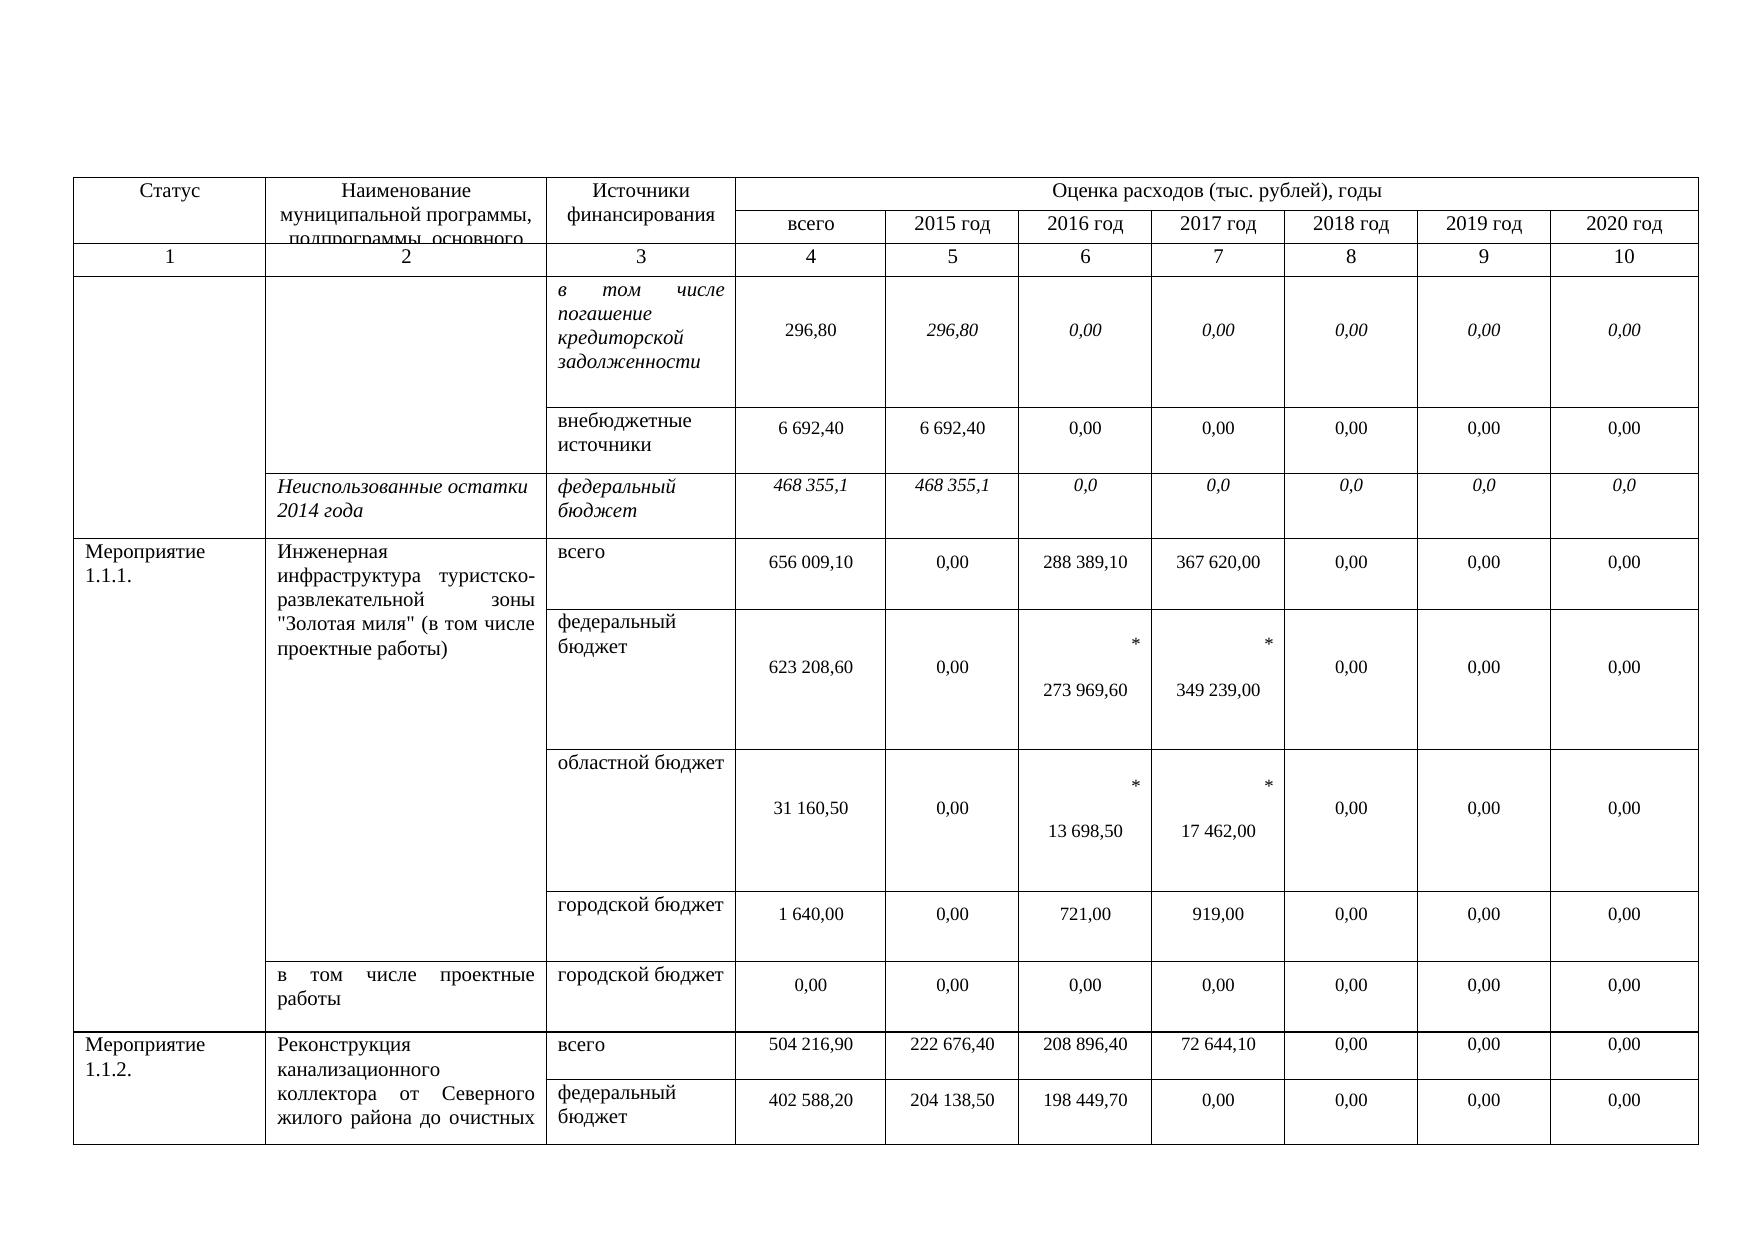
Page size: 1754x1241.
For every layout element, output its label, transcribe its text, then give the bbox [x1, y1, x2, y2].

table_cell 10 [1551, 244, 1698, 276]
table_cell 0,00 [1551, 962, 1698, 1031]
table_cell 0,00 [1152, 408, 1284, 472]
table_cell 2 [266, 244, 546, 276]
table_cell 919,00 [1152, 892, 1284, 961]
table_cell 0,00 [1551, 539, 1698, 608]
table_cell 0,00 [1418, 1033, 1550, 1079]
table_cell 208 896,40 [1019, 1033, 1151, 1079]
table_cell федеральный бюджет [547, 1080, 735, 1144]
table_cell 5 [886, 244, 1018, 276]
table_cell 1 640,00 [736, 892, 885, 961]
table_cell 0,00 [1418, 892, 1550, 961]
table_cell 0,00 [1285, 408, 1417, 472]
table_cell 0,0 [1285, 474, 1417, 538]
table_cell 0,00 [1551, 610, 1698, 749]
table_cell 0,0 [1019, 474, 1151, 538]
table_cell 0,00 [886, 539, 1018, 608]
table_cell Неиспользованные остатки 2014 года [266, 474, 546, 538]
table_cell 0,00 [1285, 277, 1417, 407]
table_cell 0,0 [1551, 474, 1698, 538]
table_cell 0,00 [1418, 610, 1550, 749]
table_cell 2016 год [1019, 211, 1151, 243]
table_cell 656 009,10 [736, 539, 885, 608]
table_cell в том числе погашение кредиторской задолженности [547, 277, 735, 407]
table_cell * 273 969,60 [1019, 610, 1151, 749]
table_cell 468 355,1 [736, 474, 885, 538]
table_cell 0,00 [886, 610, 1018, 749]
table_cell 0,00 [1285, 610, 1417, 749]
table_header Статус [74, 178, 265, 243]
table_cell Реконструкция канализационного коллектора от Северного жилого района до очистных сооружений канализации, г. Благовещенск, Амурская область 4-я очередь [266, 1033, 546, 1144]
table_cell 296,80 [886, 277, 1018, 407]
table_cell 0,00 [1551, 408, 1698, 472]
table_cell 0,0 [1152, 474, 1284, 538]
table_cell федеральный бюджет [547, 474, 735, 538]
table_cell 0,00 [1418, 750, 1550, 891]
table_cell 0,00 [1019, 962, 1151, 1031]
table_cell Инженерная инфраструктура туристско-развлекательной зоны "Золотая миля" (в том числе проектные работы) [266, 539, 546, 961]
table_cell 0,00 [1418, 1080, 1550, 1144]
table_cell всего [736, 211, 885, 243]
table_cell 198 449,70 [1019, 1080, 1151, 1144]
table_cell 0,00 [1285, 1080, 1417, 1144]
table_header Источники финансирования [547, 178, 735, 243]
table_cell 0,00 [1285, 750, 1417, 891]
table_cell 288 389,10 [1019, 539, 1151, 608]
table_cell * 349 239,00 [1152, 610, 1284, 749]
table_cell 0,00 [1019, 277, 1151, 407]
table_cell * 13 698,50 [1019, 750, 1151, 891]
table_cell 0,00 [1285, 892, 1417, 961]
table_cell 0,00 [1285, 1033, 1417, 1079]
table_cell 0,00 [736, 962, 885, 1031]
table_cell 0,00 [1285, 962, 1417, 1031]
table_cell 2020 год [1551, 211, 1698, 243]
table_cell 0,00 [1152, 277, 1284, 407]
table_cell 0,00 [1551, 892, 1698, 961]
table_cell 2017 год [1152, 211, 1284, 243]
table_cell 6 692,40 [886, 408, 1018, 472]
table_cell 0,00 [1285, 539, 1417, 608]
table_cell 2019 год [1418, 211, 1550, 243]
table_cell 0,00 [1418, 408, 1550, 472]
table_cell 31 160,50 [736, 750, 885, 891]
table_cell всего [547, 1033, 735, 1079]
table_cell 222 676,40 [886, 1033, 1018, 1079]
table_cell 0,00 [1551, 750, 1698, 891]
table_cell 72 644,10 [1152, 1033, 1284, 1079]
table_cell 1 [74, 244, 265, 276]
table_cell 7 [1152, 244, 1284, 276]
table_cell Мероприятие 1.1.2. [74, 1033, 265, 1144]
table_cell 0,00 [1152, 1080, 1284, 1144]
table_cell 9 [1418, 244, 1550, 276]
table_cell Мероприятие 1.1.1. [74, 539, 265, 1031]
table_cell 296,80 [736, 277, 885, 407]
table_cell всего [547, 539, 735, 608]
table_cell 2015 год [886, 211, 1018, 243]
table_cell 0,00 [1019, 408, 1151, 472]
table_cell 204 138,50 [886, 1080, 1018, 1144]
table_cell 8 [1285, 244, 1417, 276]
table_cell в том числе проектные работы [266, 962, 546, 1031]
table_cell 0,00 [1418, 539, 1550, 608]
table_cell 0,0 [1418, 474, 1550, 538]
table_cell 623 208,60 [736, 610, 885, 749]
table_cell 0,00 [1551, 1033, 1698, 1079]
table_cell 0,00 [886, 750, 1018, 891]
table_header Оценка расходов (тыс. рублей), годы [736, 178, 1698, 210]
table_cell федеральный бюджет [547, 610, 735, 749]
table_cell 0,00 [1551, 277, 1698, 407]
table_cell 0,00 [1152, 962, 1284, 1031]
table_cell 4 [736, 244, 885, 276]
table_cell областной бюджет [547, 750, 735, 891]
table_cell городской бюджет [547, 892, 735, 961]
table_cell 0,00 [886, 962, 1018, 1031]
table_cell 6 [1019, 244, 1151, 276]
table_cell 402 588,20 [736, 1080, 885, 1144]
table_cell внебюджетные источники [547, 408, 735, 472]
table_cell 0,00 [1418, 962, 1550, 1031]
table_cell 367 620,00 [1152, 539, 1284, 608]
table_cell 721,00 [1019, 892, 1151, 961]
table_cell 468 355,1 [886, 474, 1018, 538]
table_cell 6 692,40 [736, 408, 885, 472]
table_cell 0,00 [1418, 277, 1550, 407]
table_cell * 17 462,00 [1152, 750, 1284, 891]
table_cell 504 216,90 [736, 1033, 885, 1079]
table_cell 2018 год [1285, 211, 1417, 243]
table_cell 0,00 [886, 892, 1018, 961]
table_cell городской бюджет [547, 962, 735, 1031]
table_cell 3 [547, 244, 735, 276]
table_header Наименование муниципальной программы, подпрограммы, основного мероприятия, мероприятия [266, 178, 546, 243]
table_cell 0,00 [1551, 1080, 1698, 1144]
